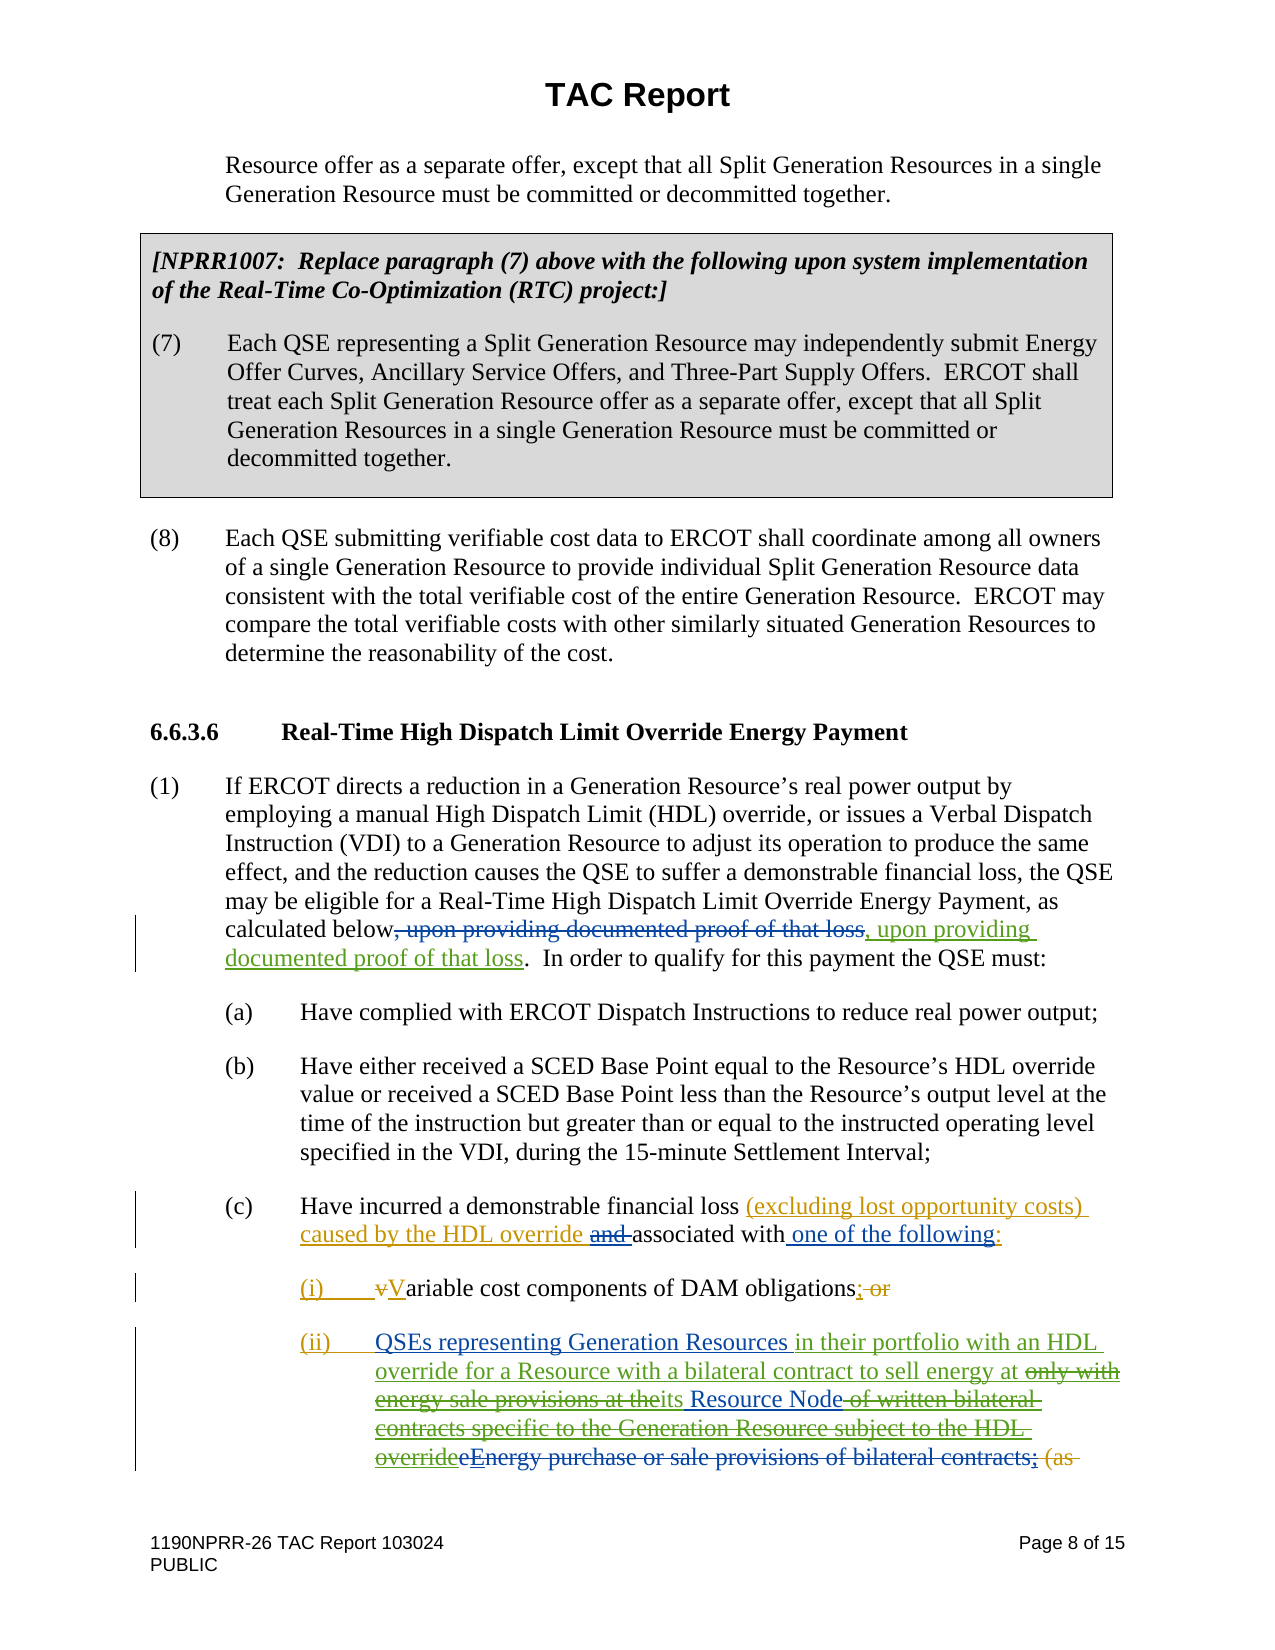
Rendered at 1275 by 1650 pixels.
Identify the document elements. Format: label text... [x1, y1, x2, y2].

text (8) Each QSE submitting verifiable cost data to ERCOT shall coordinate among all owners of a single Generation Resource to provide individual Split Generation Resource data consistent with the total verifiable cost of the entire Generation Resource. ERCOT may compare the total verifiable costs with other similarly situated Generation Resources to determine the reasonability of the cost. [150, 523, 1125, 667]
text (a) Have complied with ERCOT Dispatch Instructions to reduce real power output; [225, 997, 1125, 1026]
text (b) Have either received a SCED Base Point equal to the Resource’s HDL override value or received a SCED Base Point less than the Resource’s output level at the time of the instruction but greater than or equal to the instructed operating level specified in the VDI, during the 15-minute Settlement Interval; [225, 1051, 1125, 1166]
table_header [NPRR1007: Replace paragraph (7) above with the following upon system implementation of the Real-Time Co-Optimization (RTC) project:] (7) Each QSE representing a Split Generation Resource may independently submit Energy Offer Curves, Ancillary Service Offers, and Three-Part Supply Offers. ERCOT shall treat each Split Generation Resource offer as a separate offer, except that all Split Generation Resources in a single Generation Resource must be committed or decommitted together. [141, 234, 1112, 497]
text (c) Have incurred a demonstrable financial loss associated with [225, 1191, 1125, 1248]
text 6.6.3.6 Real-Time High Dispatch Limit Override Energy Payment [150, 717, 1125, 746]
text ariable cost components of DAM obligations [300, 1273, 1125, 1302]
text ; [300, 1327, 1125, 1471]
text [150, 150, 1125, 207]
text (1) If ERCOT directs a reduction in a Generation Resource’s real power output by employing a manual High Dispatch Limit (HDL) override, or issues a Verbal Dispatch Instruction (VDI) to a Generation Resource to adjust its operation to produce the same effect, and the reduction causes the QSE to suffer a demonstrable financial loss, the QSE may be eligible for a Real-Time High Dispatch Limit Override Energy Payment, as calculated below. In order to qualify for this payment the QSE must: [150, 771, 1125, 972]
